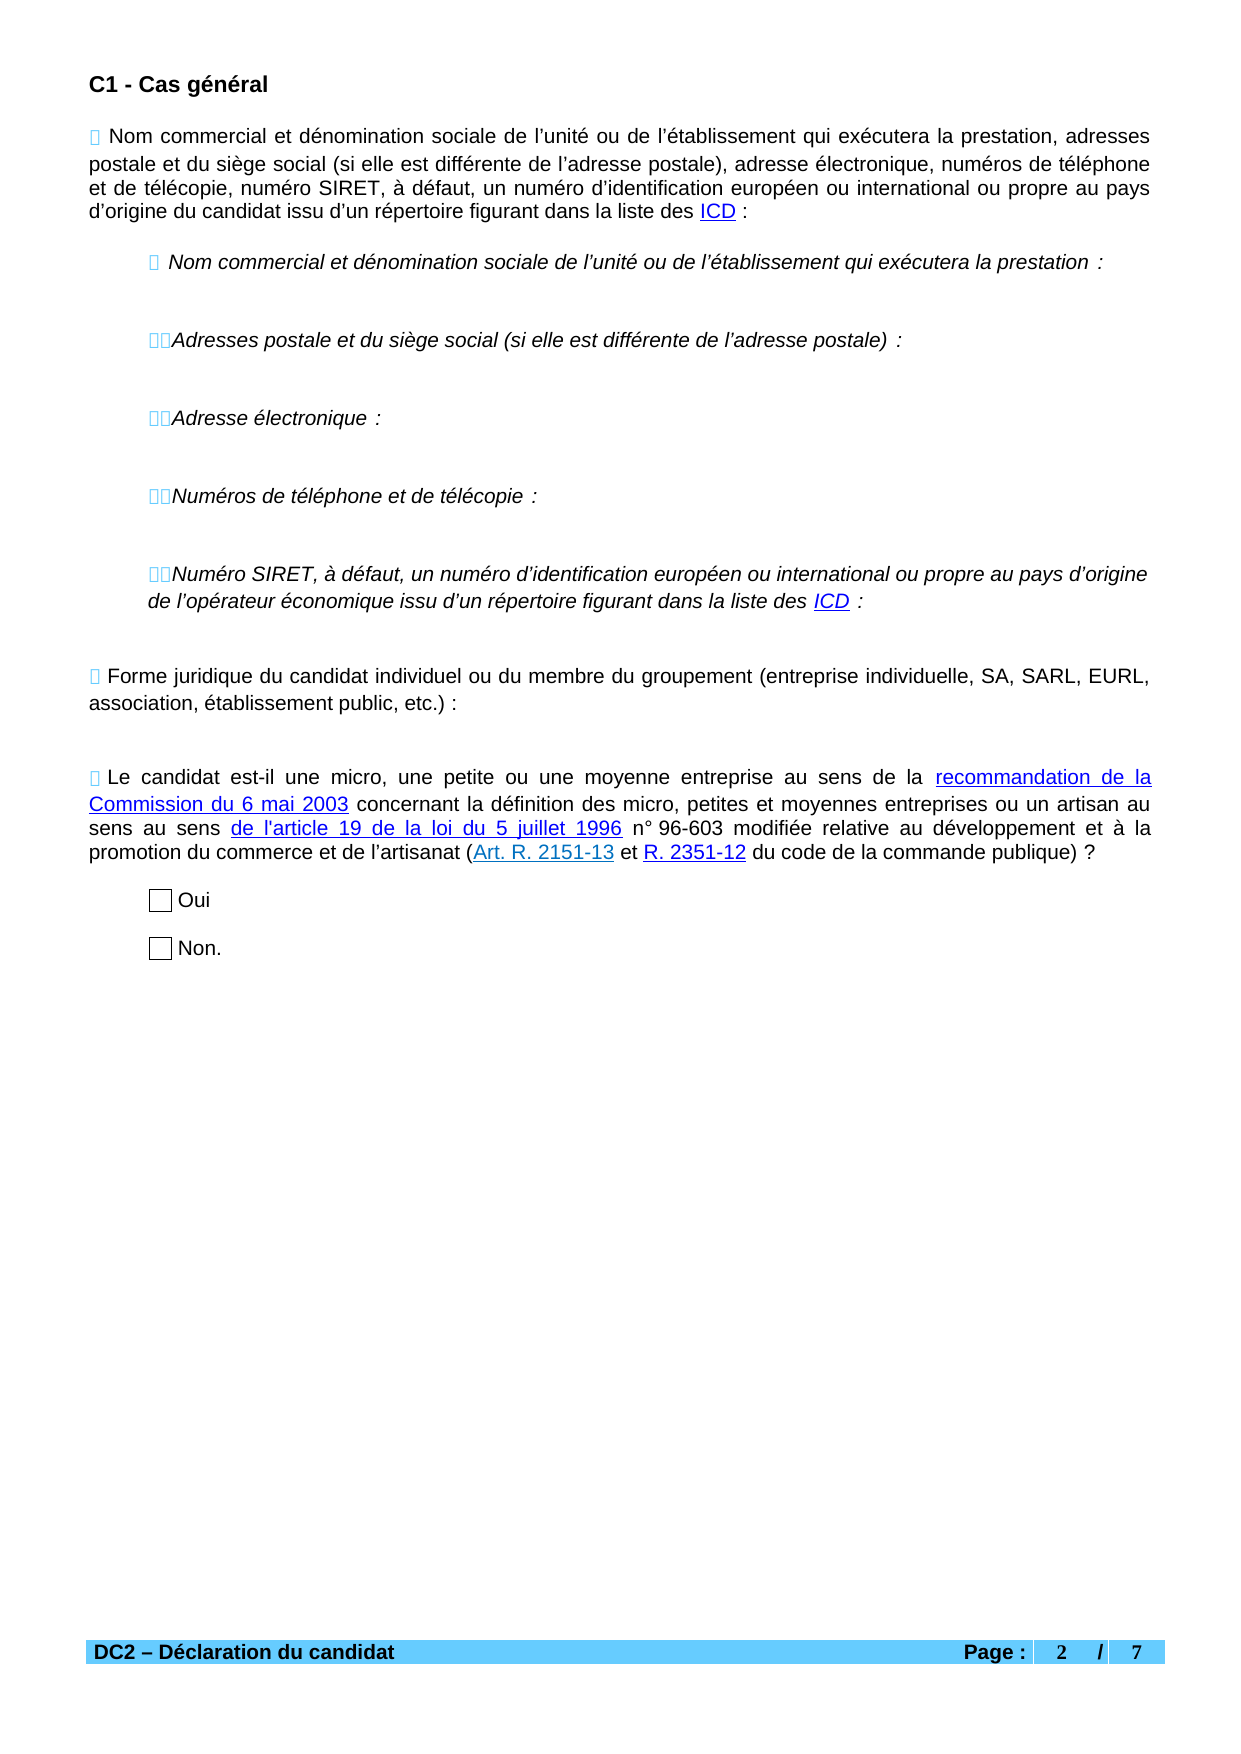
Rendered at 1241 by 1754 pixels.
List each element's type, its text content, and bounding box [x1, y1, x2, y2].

subtitle  Nom commercial et dénomination sociale de l’unité ou de l’établissement qui exécutera la prestation, adresses postale et du siège social (si elle est différente de l’adresse postale), adresse électronique, numéros de téléphone et de télécopie, numéro SIRET, à défaut, un numéro d’identification européen ou international ou propre au pays d’origine du candidat issu d’un répertoire figurant dans la liste des ICD : [89, 122, 1152, 223]
text Non. [148, 936, 1152, 960]
text Oui [148, 888, 1152, 912]
subtitle Adresses postale et du siège social (si elle est différente de l’adresse postale) : [148, 325, 1152, 355]
subtitle  Nom commercial et dénomination sociale de l’unité ou de l’établissement qui exécutera la prestation : [148, 247, 1152, 277]
subtitle Adresse électronique : [148, 403, 1152, 433]
text  Forme juridique du candidat individuel ou du membre du groupement (entreprise individuelle, SA, SARL, EURL, association, établissement public, etc.) : [89, 661, 1152, 714]
subtitle Numéro SIRET, à défaut, un numéro d’identification européen ou international ou propre au pays d’origine de l’opérateur économique issu d’un répertoire figurant dans la liste des ICD : [148, 559, 1152, 613]
subtitle C1 - Cas général [89, 71, 1152, 98]
subtitle Numéros de téléphone et de télécopie : [148, 481, 1152, 511]
text  Le candidat est-il une micro, une petite ou une moyenne entreprise au sens de la recommandation de la Commission du 6 mai 2003 concernant la définition des micro, petites et moyennes entreprises ou un artisan au sens au sens de l'article 19 de la loi du 5 juillet 1996 n° 96-603 modifiée relative au développement et à la promotion du commerce et de l’artisanat (Art. R. 2151-13 et R. 2351-12 du code de la commande publique) ? [89, 762, 1152, 864]
